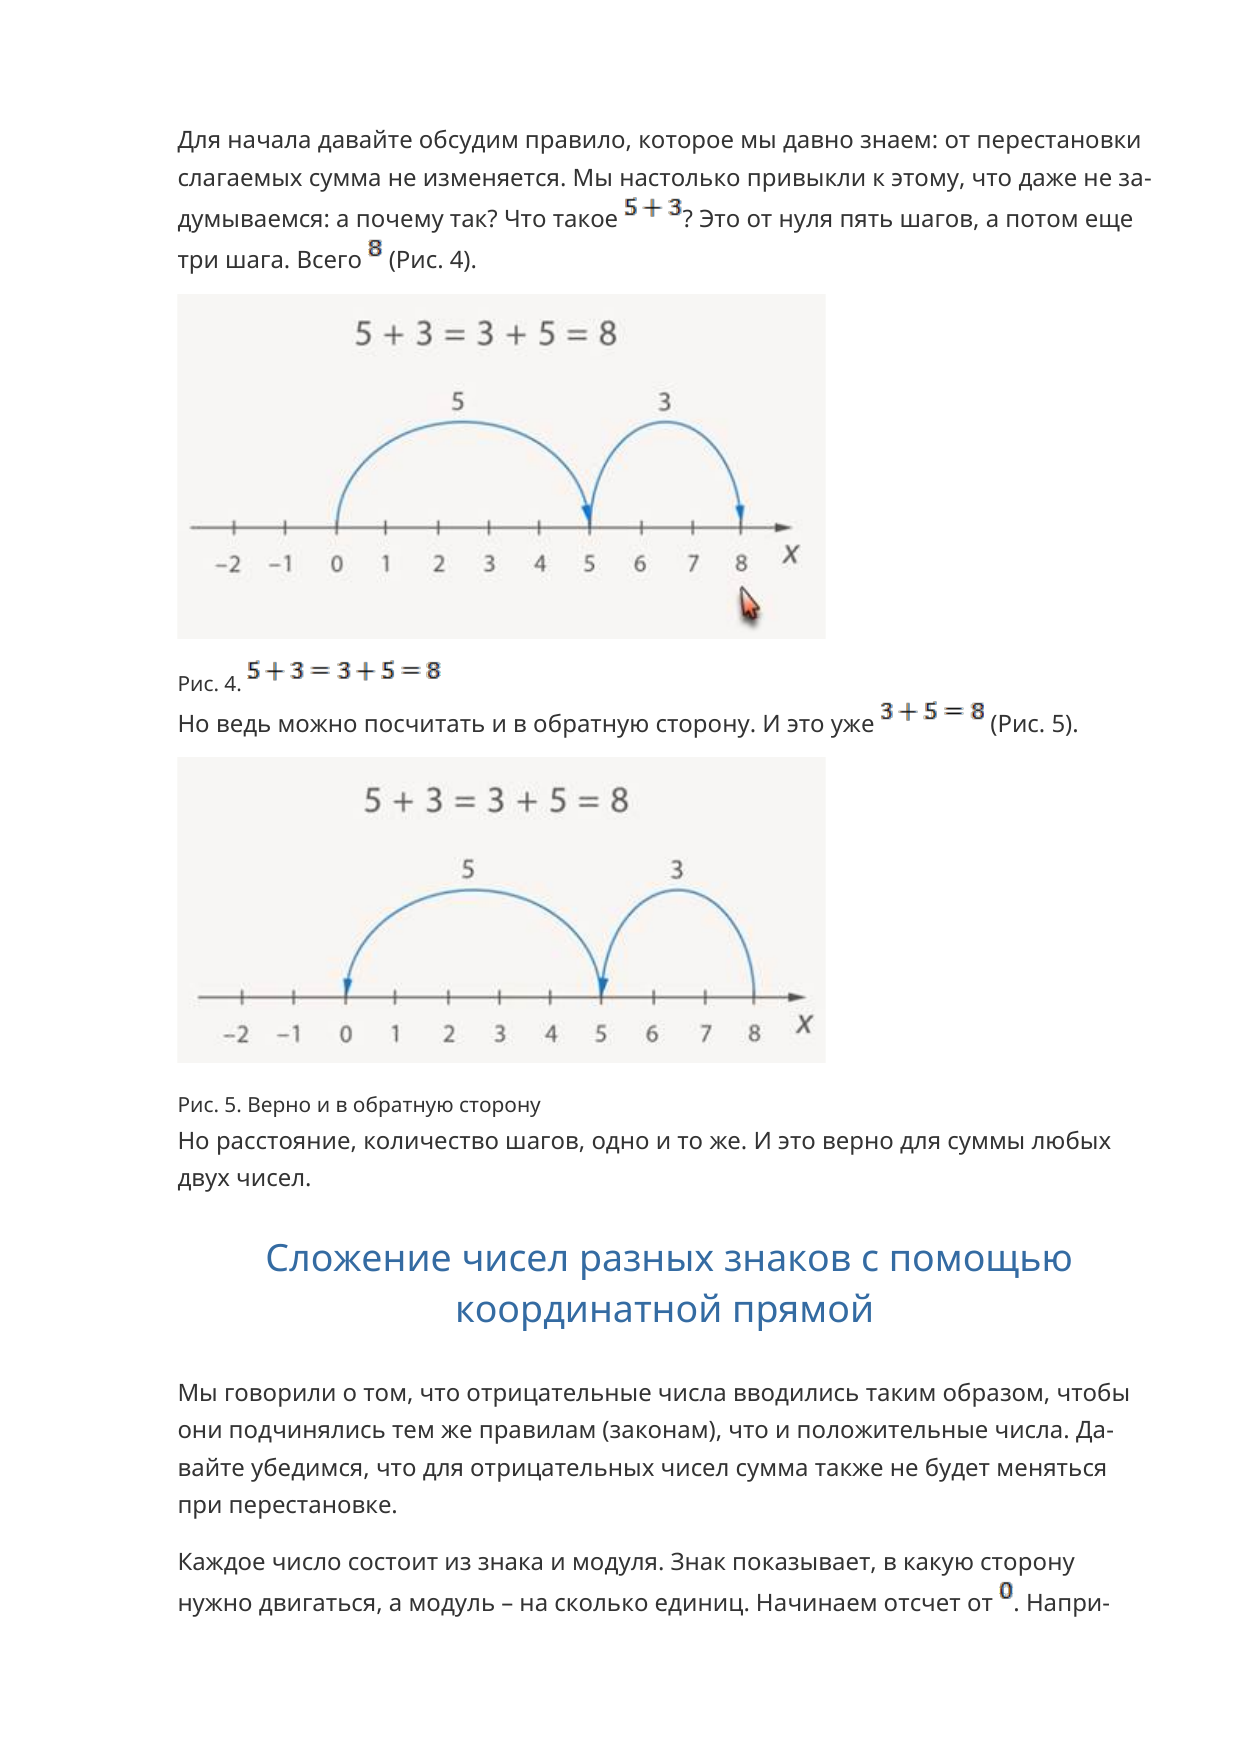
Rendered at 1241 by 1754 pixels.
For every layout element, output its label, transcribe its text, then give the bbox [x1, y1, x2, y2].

text Но ведь можно посчитать и в обратную сторону. И это уже (Рис. 5). [177, 698, 1152, 739]
text Сложение чисел разных знаков с помощью координатной прямой [177, 1231, 1152, 1333]
picture [880, 697, 984, 732]
picture [177, 294, 826, 639]
picture [624, 193, 683, 228]
text Рис. 4. [177, 657, 1152, 698]
picture [368, 234, 383, 269]
text Мы говорили о том, что отрицательные числа вводились таким образом, чтобы они подчинялись тем же правилам (законам), что и положительные числа. Давайте убедимся, что для отрицательных чисел сумма также не будет меняться при перестановке. [177, 1371, 1152, 1521]
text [177, 1539, 1152, 1618]
text Но расстояние, количество шагов, одно и то же. И это верно для суммы любых двух чисел. [177, 1119, 1152, 1194]
picture [247, 657, 441, 692]
text Для начала давайте обсудим правило, которое мы давно знаем: от перестановки слагаемых сумма не изменяется. Мы настолько привыкли к этому, что даже не задумываемся: а почему так? Что такое ? Это от нуля пять шагов, а потом еще три шага. Всего (Рис. 4). [177, 118, 1152, 276]
picture [177, 757, 826, 1063]
picture [999, 1577, 1014, 1612]
text Рис. 5. Верно и в обратную сторону [177, 1081, 1152, 1119]
